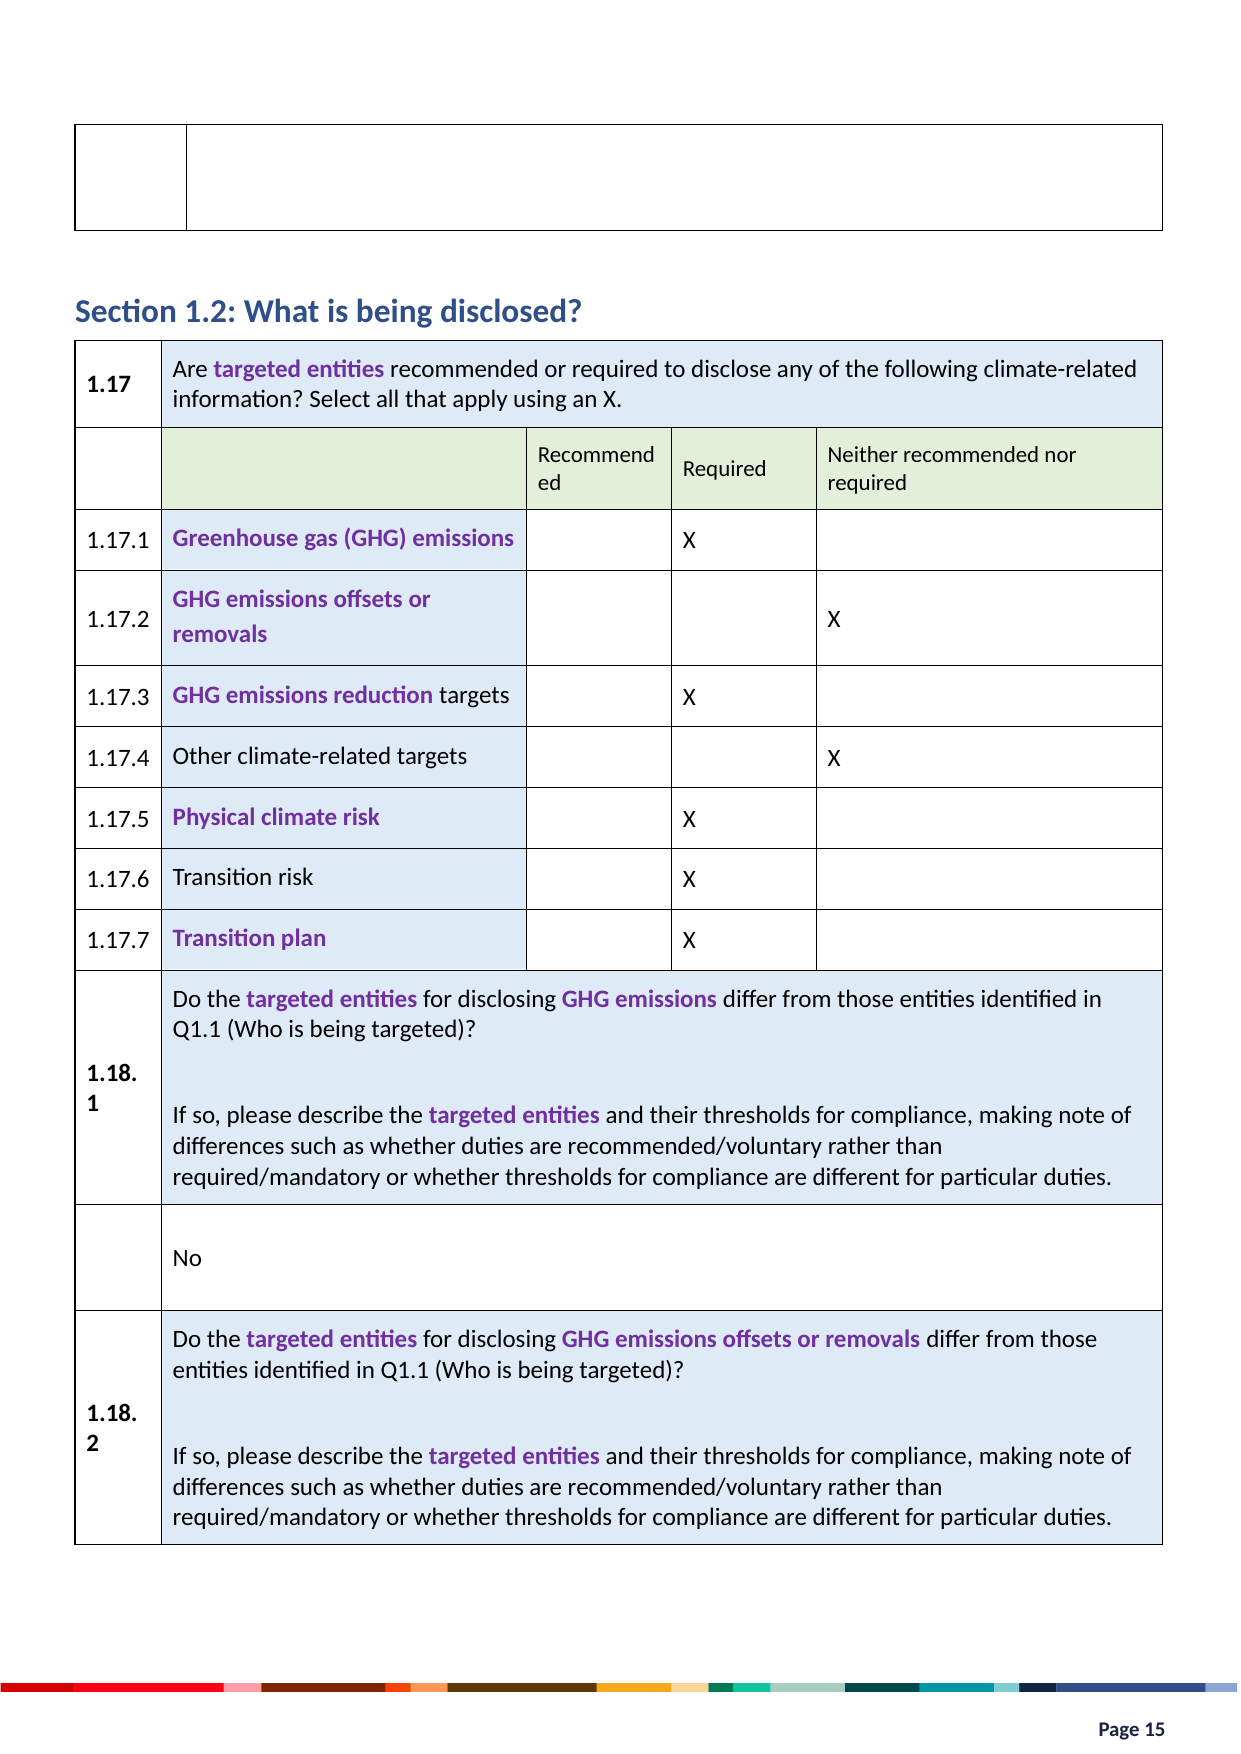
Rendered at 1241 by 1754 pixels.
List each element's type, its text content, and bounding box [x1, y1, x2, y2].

table_cell 1.17.4 [76, 727, 161, 787]
table_cell 1.17.7 [76, 910, 161, 969]
table_cell 1.17.1 [76, 510, 161, 569]
table_cell GHG emissions offsets or removals [162, 571, 526, 665]
table_cell 1.17.2 [76, 571, 161, 665]
table_cell [76, 125, 186, 230]
table_cell Greenhouse gas (GHG) emissions [162, 510, 526, 569]
table_cell Transition risk [162, 849, 526, 909]
table_cell 1.18.2 [76, 1311, 161, 1544]
table_cell [527, 849, 671, 909]
table_cell Neither recommended nor required [817, 428, 1162, 509]
table_cell X [817, 727, 1162, 787]
table_cell Other climate-related targets [162, 727, 526, 787]
table_cell Required [672, 428, 816, 509]
table_cell [527, 727, 671, 787]
table_cell X [817, 571, 1162, 665]
table_cell [162, 428, 526, 509]
table_cell [527, 666, 671, 726]
table_cell [527, 571, 671, 665]
table_cell [817, 849, 1162, 909]
table_cell 1.17.5 [76, 788, 161, 848]
table_cell 1.17.3 [76, 666, 161, 726]
table_cell 1.17.6 [76, 849, 161, 909]
table_header Are targeted entities recommended or required to disclose any of the following climate-related information? Select all that apply using an X. [162, 341, 1162, 427]
table_cell [76, 1205, 161, 1310]
table_cell [672, 727, 816, 787]
table_cell 1.18.1 [76, 971, 161, 1204]
table_cell Do the targeted entities for disclosing GHG emissions offsets or removals differ from those entities identified in Q1.1 (Who is being targeted)? If so, please describe the targeted entities and their thresholds for compliance, making note of differences such as whether duties are recommended/voluntary rather than required/mandatory or whether thresholds for compliance are different for particular duties. [162, 1311, 1162, 1544]
table_cell Recommended [527, 428, 671, 509]
table_cell X [672, 849, 816, 909]
table_header 1.17 [76, 341, 161, 427]
table_cell Physical climate risk [162, 788, 526, 848]
table_cell No [162, 1205, 1162, 1310]
table_cell [527, 510, 671, 569]
table_cell X [672, 910, 816, 969]
table_cell [527, 788, 671, 848]
table_cell Do the targeted entities for disclosing GHG emissions differ from those entities identified in Q1.1 (Who is being targeted)? If so, please describe the targeted entities and their thresholds for compliance, making note of differences such as whether duties are recommended/voluntary rather than required/mandatory or whether thresholds for compliance are different for particular duties. [162, 971, 1162, 1204]
table_cell [817, 788, 1162, 848]
picture [0, 1683, 1236, 1692]
table_cell [672, 571, 816, 665]
table_cell [76, 428, 161, 509]
table_cell [817, 666, 1162, 726]
table_cell [817, 910, 1162, 969]
table_cell [187, 125, 1162, 230]
table_cell GHG emissions reduction targets [162, 666, 526, 726]
table_cell X [672, 666, 816, 726]
table_cell X [672, 510, 816, 569]
subtitle Section 1.2: What is being disclosed? [75, 291, 1165, 331]
table_cell [817, 510, 1162, 569]
table_cell [527, 910, 671, 969]
table_cell X [672, 788, 816, 848]
table_cell Transition plan [162, 910, 526, 969]
